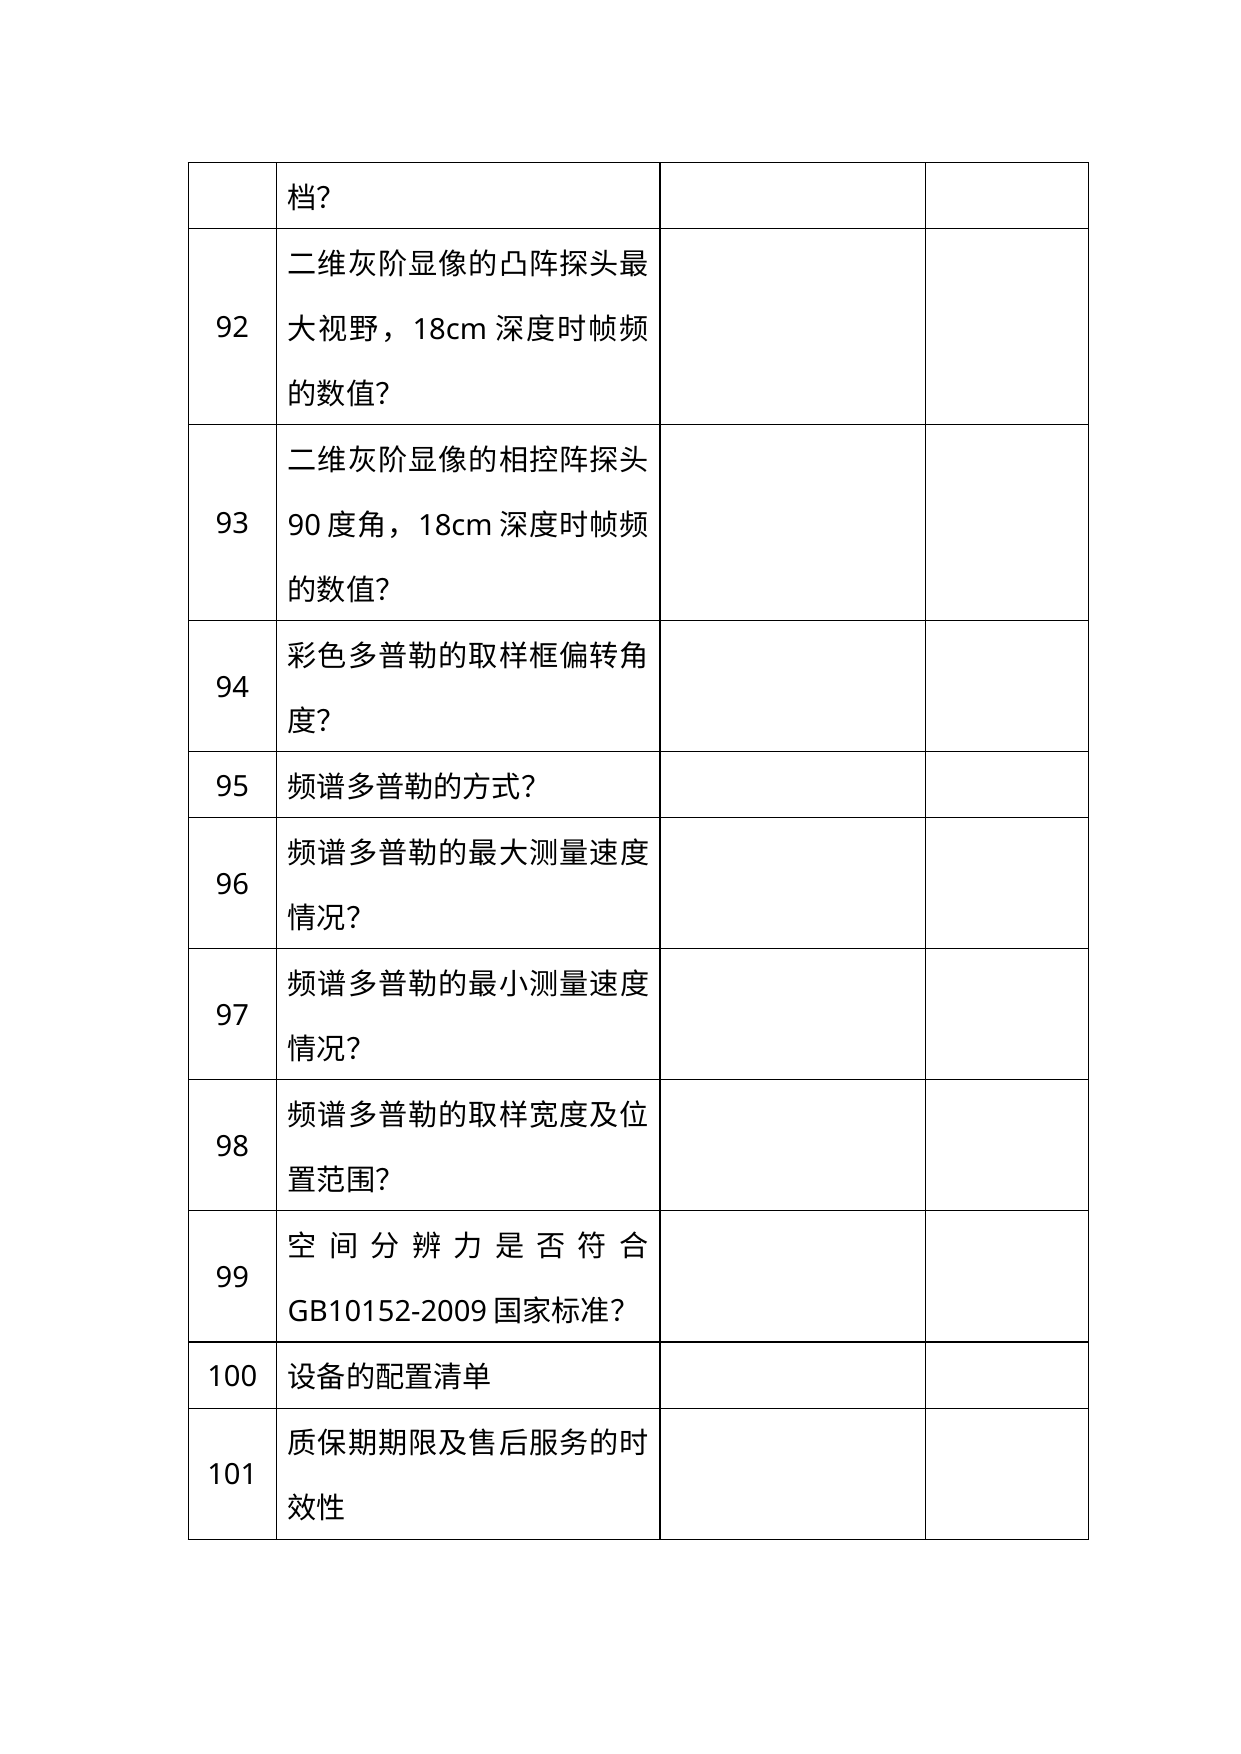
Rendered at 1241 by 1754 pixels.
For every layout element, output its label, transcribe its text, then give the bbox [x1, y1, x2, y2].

table_cell [926, 818, 1088, 948]
table_cell 二维灰阶显像的凸阵探头最大视野，18cm深度时帧频的数值？ [277, 229, 659, 424]
table_cell [661, 1409, 925, 1538]
table_cell 二维灰阶显像的TGC分多少档？ [277, 163, 659, 228]
table_cell 94 [189, 621, 276, 751]
table_cell 设备的配置清单 [277, 1343, 659, 1407]
table_cell 99 [189, 1211, 276, 1341]
table_cell [926, 1211, 1088, 1341]
table_cell 93 [189, 425, 276, 620]
table_cell [926, 163, 1088, 228]
table_cell [661, 163, 925, 228]
table_cell 空间分辨力是否符合GB10152-2009国家标准？ [277, 1211, 659, 1341]
table_cell 质保期期限及售后服务的时效性 [277, 1409, 659, 1538]
table_cell [926, 949, 1088, 1079]
table_cell [661, 1080, 925, 1210]
table_cell 91 [189, 163, 276, 228]
table_cell 100 [189, 1343, 276, 1407]
table_cell 101 [189, 1409, 276, 1538]
table_cell [661, 818, 925, 948]
table_cell 彩色多普勒的取样框偏转角度？ [277, 621, 659, 751]
table_cell 频谱多普勒的最大测量速度情况？ [277, 818, 659, 948]
table_cell [661, 229, 925, 424]
table_cell [926, 1080, 1088, 1210]
table_cell [661, 949, 925, 1079]
table_cell [661, 752, 925, 817]
table_cell [926, 1409, 1088, 1538]
table_cell [926, 1343, 1088, 1407]
table_cell 92 [189, 229, 276, 424]
table_cell 97 [189, 949, 276, 1079]
table_cell [926, 621, 1088, 751]
table_cell 95 [189, 752, 276, 817]
table_cell 频谱多普勒的取样宽度及位置范围？ [277, 1080, 659, 1210]
table_cell 频谱多普勒的方式？ [277, 752, 659, 817]
table_cell 98 [189, 1080, 276, 1210]
table_cell [926, 425, 1088, 620]
table_cell [661, 621, 925, 751]
table_cell 二维灰阶显像的相控阵探头90度角，18cm深度时帧频的数值？ [277, 425, 659, 620]
table_cell 96 [189, 818, 276, 948]
table_cell 频谱多普勒的最小测量速度情况？ [277, 949, 659, 1079]
table_cell [926, 752, 1088, 817]
table_cell [661, 1343, 925, 1407]
table_cell [661, 425, 925, 620]
table_cell [661, 1211, 925, 1341]
table_cell [926, 229, 1088, 424]
